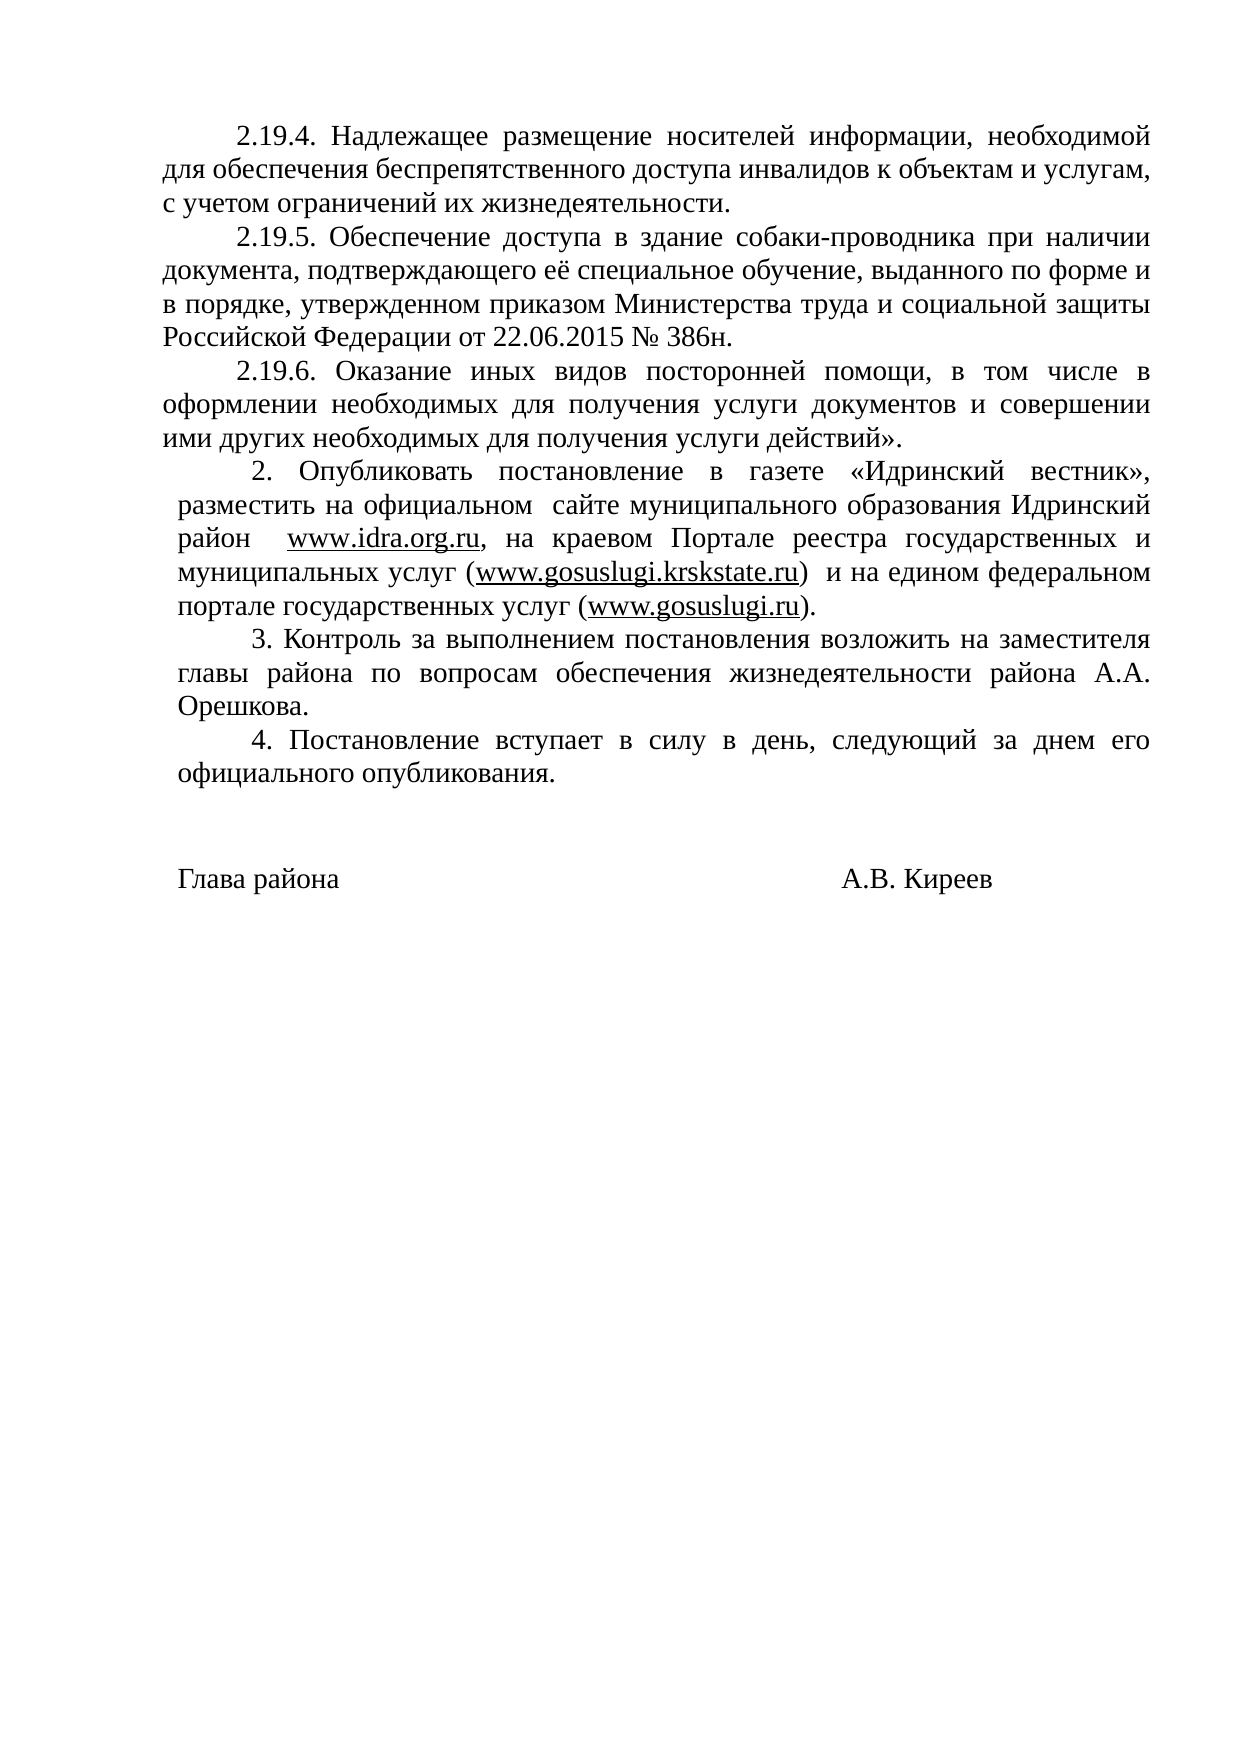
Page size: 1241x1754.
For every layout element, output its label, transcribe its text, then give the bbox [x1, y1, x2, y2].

text 4. Постановление вступает в силу в день, следующий за днем его официального опубликования. [177, 722, 1152, 789]
text 2.19.4. Надлежащее размещение носителей информации, необходимой для обеспечения беспрепятственного доступа инвалидов к объектам и услугам, с учетом ограничений их жизнедеятельности. [162, 118, 1152, 219]
text 2. Опубликовать постановление в газете «Идринский вестник», разместить на официальном сайте муниципального образования Идринский район www.idra.org.ru, на краевом Портале реестра государственных и муниципальных услуг (www.gosuslugi.krskstate.ru) и на едином федеральном портале государственных услуг (www.gosuslugi.ru). [177, 453, 1152, 621]
text Глава района А.В. Киреев [177, 861, 1152, 894]
text 2.19.6. Оказание иных видов посторонней помощи, в том числе в оформлении необходимых для получения услуги документов и совершении ими других необходимых для получения услуги действий». [162, 353, 1152, 453]
text 3. Контроль за выполнением постановления возложить на заместителя главы района по вопросам обеспечения жизнедеятельности района А.А. Орешкова. [177, 621, 1152, 722]
text 2.19.5. Обеспечение доступа в здание собаки-проводника при наличии документа, подтверждающего её специальное обучение, выданного по форме и в порядке, утвержденном приказом Министерства труда и социальной защиты Российской Федерации от 22.06.2015 № 386н. [162, 219, 1152, 353]
